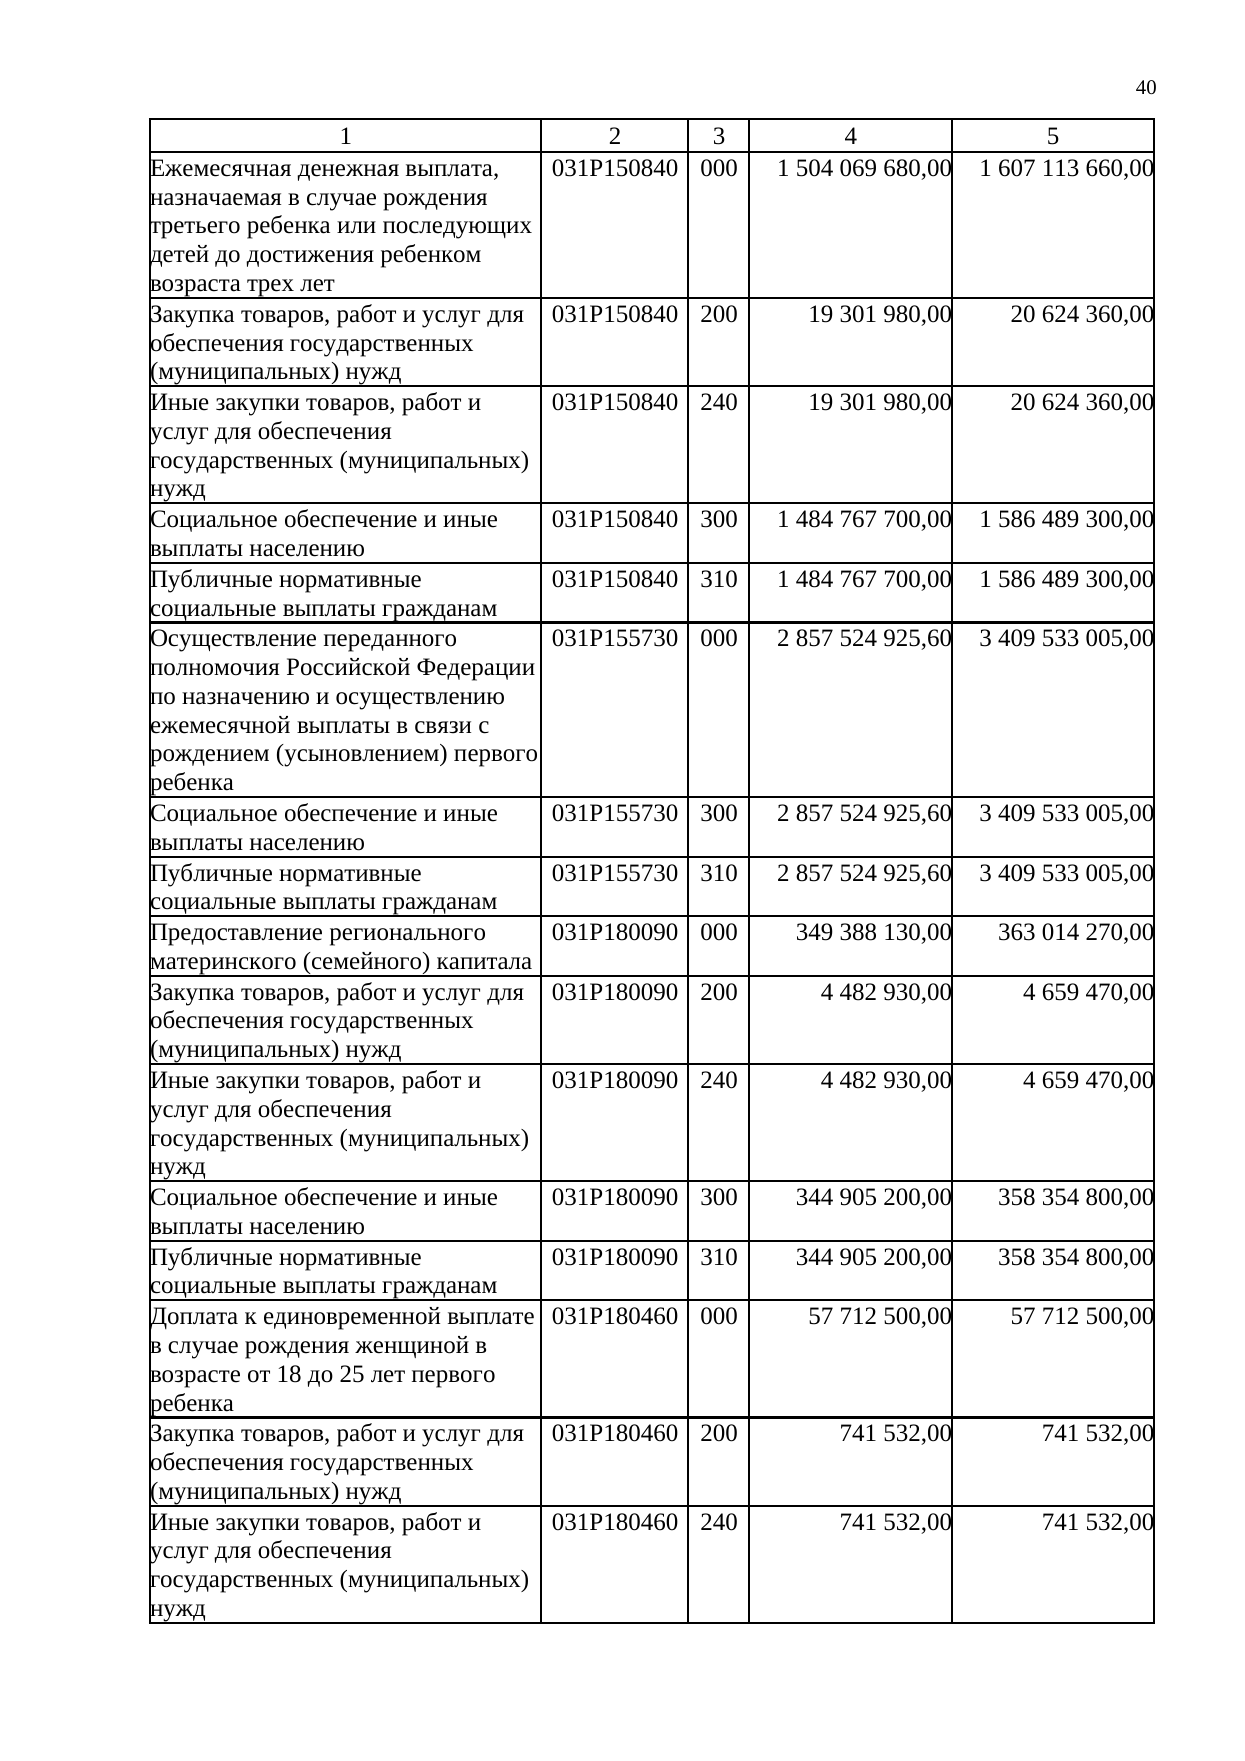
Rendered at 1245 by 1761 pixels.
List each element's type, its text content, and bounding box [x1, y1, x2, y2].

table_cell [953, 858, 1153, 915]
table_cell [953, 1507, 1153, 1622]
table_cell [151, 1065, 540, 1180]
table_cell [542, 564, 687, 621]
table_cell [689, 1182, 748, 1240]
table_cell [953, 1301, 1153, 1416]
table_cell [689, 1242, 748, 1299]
table_header 2 [542, 120, 687, 151]
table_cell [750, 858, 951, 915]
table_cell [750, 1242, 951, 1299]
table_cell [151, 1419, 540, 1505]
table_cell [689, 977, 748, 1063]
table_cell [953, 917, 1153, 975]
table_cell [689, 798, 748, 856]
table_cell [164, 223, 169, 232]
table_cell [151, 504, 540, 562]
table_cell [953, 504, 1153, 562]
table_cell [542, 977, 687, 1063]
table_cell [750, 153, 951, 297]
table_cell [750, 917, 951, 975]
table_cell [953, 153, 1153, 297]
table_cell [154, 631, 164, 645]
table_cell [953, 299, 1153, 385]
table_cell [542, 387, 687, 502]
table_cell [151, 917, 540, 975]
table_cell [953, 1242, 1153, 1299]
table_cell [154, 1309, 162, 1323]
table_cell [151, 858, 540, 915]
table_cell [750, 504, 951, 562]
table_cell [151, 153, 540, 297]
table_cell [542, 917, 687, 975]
table_header 4 [750, 120, 951, 151]
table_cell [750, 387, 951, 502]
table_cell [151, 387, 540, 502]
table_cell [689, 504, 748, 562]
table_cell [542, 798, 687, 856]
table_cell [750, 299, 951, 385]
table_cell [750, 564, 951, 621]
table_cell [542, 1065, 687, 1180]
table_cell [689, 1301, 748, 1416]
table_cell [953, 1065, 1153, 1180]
table_header 1 [151, 120, 540, 151]
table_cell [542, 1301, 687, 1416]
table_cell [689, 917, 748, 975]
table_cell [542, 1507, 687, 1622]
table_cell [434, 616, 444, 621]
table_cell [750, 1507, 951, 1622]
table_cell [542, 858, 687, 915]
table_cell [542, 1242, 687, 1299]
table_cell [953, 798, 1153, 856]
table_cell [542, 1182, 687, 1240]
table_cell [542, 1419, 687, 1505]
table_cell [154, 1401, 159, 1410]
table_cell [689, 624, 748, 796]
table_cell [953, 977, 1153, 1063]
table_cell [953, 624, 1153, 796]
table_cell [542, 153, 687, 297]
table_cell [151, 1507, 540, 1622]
table_header 3 [689, 120, 748, 151]
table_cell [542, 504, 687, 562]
table_header 5 [953, 120, 1153, 151]
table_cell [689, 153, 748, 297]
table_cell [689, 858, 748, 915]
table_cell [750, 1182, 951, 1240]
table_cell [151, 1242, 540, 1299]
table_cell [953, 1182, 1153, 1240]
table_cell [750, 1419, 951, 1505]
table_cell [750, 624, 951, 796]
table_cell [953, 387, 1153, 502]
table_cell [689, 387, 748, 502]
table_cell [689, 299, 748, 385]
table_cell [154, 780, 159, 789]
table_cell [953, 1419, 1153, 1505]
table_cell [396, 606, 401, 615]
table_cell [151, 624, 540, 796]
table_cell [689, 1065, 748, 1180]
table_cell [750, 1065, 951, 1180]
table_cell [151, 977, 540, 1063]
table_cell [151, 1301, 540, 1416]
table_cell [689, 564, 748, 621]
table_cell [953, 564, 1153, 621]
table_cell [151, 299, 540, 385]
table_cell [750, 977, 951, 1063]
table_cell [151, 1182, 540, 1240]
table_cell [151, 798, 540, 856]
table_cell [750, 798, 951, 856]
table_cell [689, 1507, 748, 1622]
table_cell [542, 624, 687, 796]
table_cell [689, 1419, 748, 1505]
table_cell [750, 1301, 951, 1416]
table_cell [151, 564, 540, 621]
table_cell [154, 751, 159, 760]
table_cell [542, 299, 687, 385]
